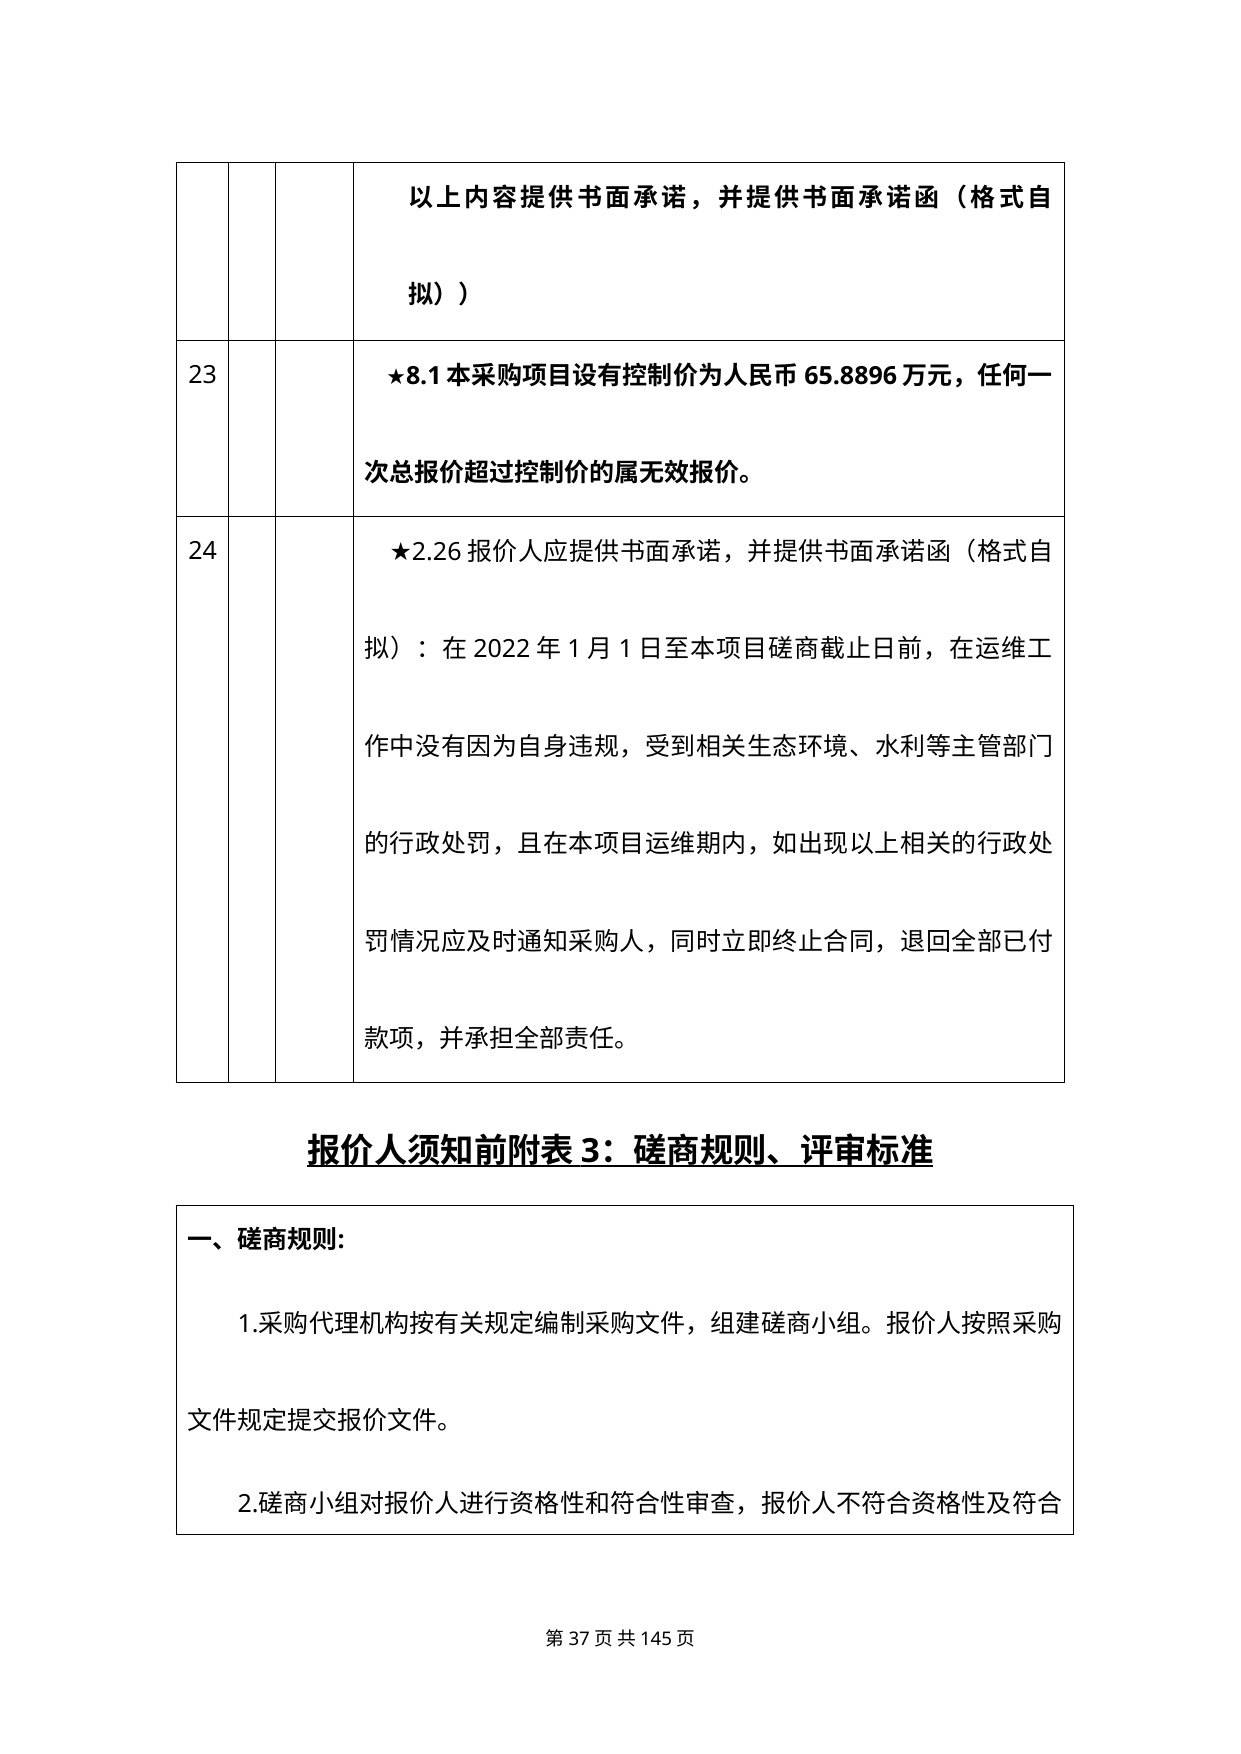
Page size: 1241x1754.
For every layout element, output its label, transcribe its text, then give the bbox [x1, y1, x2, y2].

table_cell ★8.1本采购项目设有控制价为人民币65.8896万元，任何一次总报价超过控制价的属无效报价。 [354, 341, 1064, 516]
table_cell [354, 163, 1064, 340]
table_cell [229, 341, 275, 516]
table_cell [276, 341, 353, 516]
table_cell 24 [177, 517, 228, 1082]
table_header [177, 1206, 1073, 1534]
table_cell [276, 163, 353, 340]
table_cell [229, 163, 275, 340]
table_cell 22 [177, 163, 228, 340]
table_cell [229, 517, 275, 1082]
table_cell 23 [177, 341, 228, 516]
text 报价人须知前附表3：磋商规则、评审标准 [187, 1115, 1053, 1180]
table_cell [276, 517, 353, 1082]
table_cell ★2.26报价人应提供书面承诺，并提供书面承诺函（格式自拟）：在2022年1月1日至本项目磋商截止日前，在运维工作中没有因为自身违规，受到相关生态环境、水利等主管部门的行政处罚，且在本项目运维期内，如出现以上相关的行政处罚情况应及时通知采购人，同时立即终止合同，退回全部已付款项，并承担全部责任。 [354, 517, 1064, 1082]
